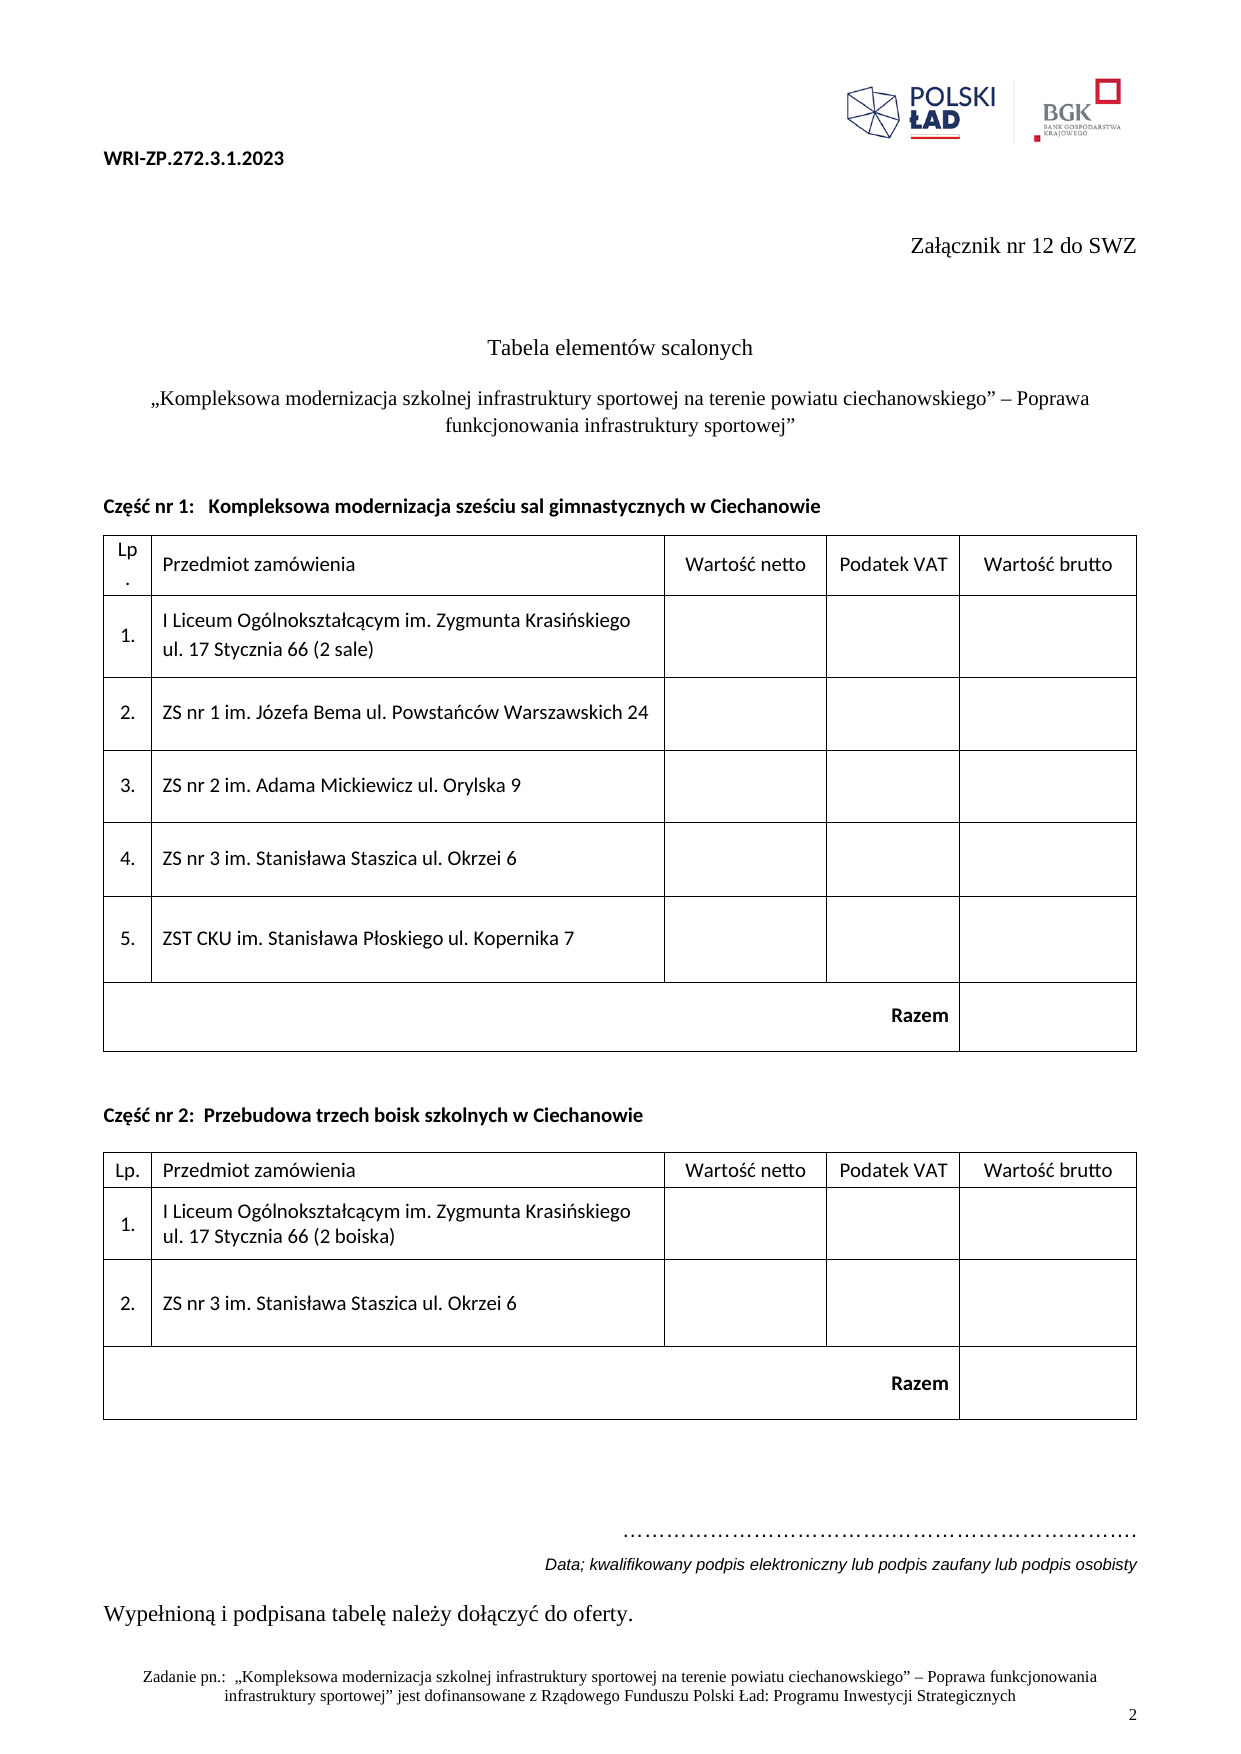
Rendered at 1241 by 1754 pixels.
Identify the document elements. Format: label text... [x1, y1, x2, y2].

text „Kompleksowa modernizacja szkolnej infrastruktury sportowej na terenie powiatu ciechanowskiego” – Poprawa funkcjonowania infrastruktury sportowej” [103, 385, 1137, 437]
table_cell [665, 1260, 826, 1346]
text Tabela elementów scalonych [103, 334, 1137, 361]
table_header Lp. [104, 1153, 151, 1187]
table_cell 4. [104, 823, 151, 896]
table_cell [827, 897, 959, 982]
table_cell 1. [104, 1188, 151, 1259]
table_cell [665, 751, 826, 822]
table_cell 5. [104, 897, 151, 982]
table_cell 1. [104, 596, 151, 677]
table_cell 3. [104, 751, 151, 822]
table_header Podatek VAT [827, 536, 959, 595]
table_cell I Liceum Ogólnokształcącym im. Zygmunta Krasińskiego ul. 17 Stycznia 66 (2 sale) [152, 596, 664, 677]
text Część nr 1: Kompleksowa modernizacja sześciu sal gimnastycznych w Ciechanowie [103, 494, 1137, 519]
table_header Wartość netto [665, 536, 826, 595]
table_cell [827, 751, 959, 822]
table_header Przedmiot zamówienia [152, 536, 664, 595]
table_cell 2. [104, 678, 151, 750]
table_cell [960, 1347, 1136, 1419]
table_header Wartość brutto [960, 1153, 1136, 1187]
table_cell ZS nr 3 im. Stanisława Staszica ul. Okrzei 6 [152, 1260, 664, 1346]
table_cell Razem [104, 983, 959, 1051]
table_cell [960, 751, 1136, 822]
table_cell [960, 823, 1136, 896]
table_header Podatek VAT [827, 1153, 959, 1187]
table_cell [827, 823, 959, 896]
text Data; kwalifikowany podpis elektroniczny lub podpis zaufany lub podpis osobisty [103, 1554, 1137, 1573]
table_cell [960, 1260, 1136, 1346]
table_cell [665, 1188, 826, 1259]
table_cell [960, 596, 1136, 677]
table_cell [960, 983, 1136, 1051]
table_cell ZS nr 3 im. Stanisława Staszica ul. Okrzei 6 [152, 823, 664, 896]
table_cell Razem [104, 1347, 959, 1419]
table_header Wartość brutto [960, 536, 1136, 595]
table_cell 2. [104, 1260, 151, 1346]
table_cell [827, 596, 959, 677]
table_cell [960, 678, 1136, 750]
table_header Przedmiot zamówienia [152, 1153, 664, 1187]
text Część nr 2: Przebudowa trzech boisk szkolnych w Ciechanowie [103, 1102, 1137, 1128]
picture [839, 73, 1137, 146]
table_cell [665, 596, 826, 677]
table_cell [665, 823, 826, 896]
table_header Lp. [104, 536, 151, 595]
text Wypełnioną i podpisana tabelę należy dołączyć do oferty. [103, 1600, 1137, 1626]
table_cell ZST CKU im. Stanisława Płoskiego ul. Kopernika 7 [152, 897, 664, 982]
table_cell [960, 897, 1136, 982]
table_cell ZS nr 2 im. Adama Mickiewicz ul. Orylska 9 [152, 751, 664, 822]
table_cell [827, 678, 959, 750]
text ……………………………….……………………………. [103, 1516, 1137, 1542]
text Załącznik nr 12 do SWZ [103, 232, 1137, 259]
table_cell [960, 1188, 1136, 1259]
table_header Wartość netto [665, 1153, 826, 1187]
table_cell ZS nr 1 im. Józefa Bema ul. Powstańców Warszawskich 24 [152, 678, 664, 750]
table_cell [827, 1260, 959, 1346]
table_cell [665, 897, 826, 982]
table_cell I Liceum Ogólnokształcącym im. Zygmunta Krasińskiego ul. 17 Stycznia 66 (2 boiska) [152, 1188, 664, 1259]
table_cell [665, 678, 826, 750]
table_cell [827, 1188, 959, 1259]
